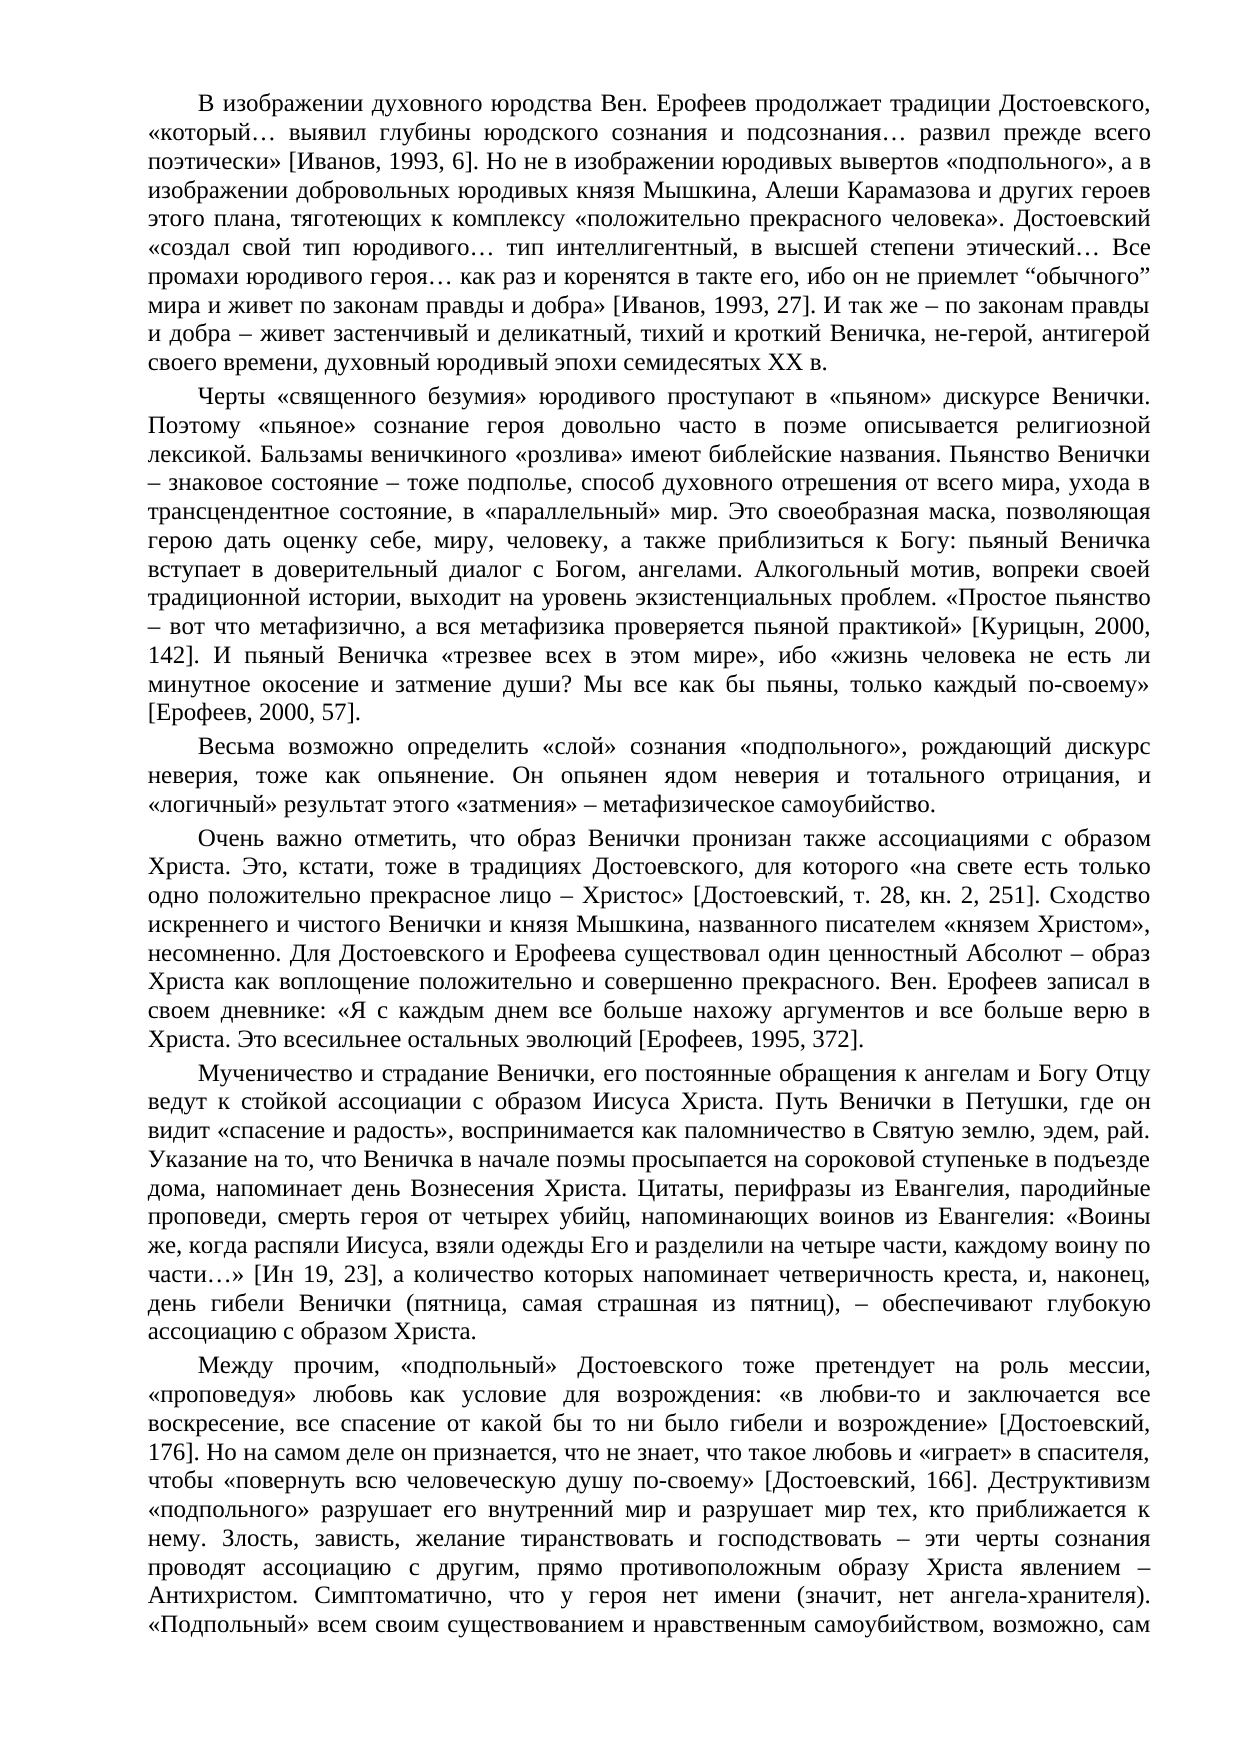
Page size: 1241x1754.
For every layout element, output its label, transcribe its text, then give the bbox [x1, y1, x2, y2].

text Мученичество и страдание Венички, его постоянные обращения к ангелам и Богу Отцу ведут к стойкой ассоциации с образом Иисуса Христа. Путь Венички в Петушки, где он видит «спасение и радость», воспринимается как паломничество в Святую землю, эдем, рай. Указание на то, что Веничка в начале поэмы просыпается на сороковой ступеньке в подъезде дома, напоминает день Вознесения Христа. Цитаты, перифразы из Евангелия, пародийные проповеди, смерть героя от четырех убийц, напоминающих воинов из Евангелия: «Воины же, когда распяли Иисуса, взяли одежды Его и разделили на четыре части, каждому воину по части…» [Ин 19, 23], а количество которых напоминает четверичность креста, и, наконец, день гибели Венички (пятница, самая страшная из пятниц), – обеспечивают глубокую ассоциацию с образом Христа. [148, 1058, 1152, 1345]
text Весьма возможно определить «слой» сознания «подпольного», рождающий дискурс неверия, тоже как опьянение. Он опьянен ядом неверия и тотального отрицания, и «логичный» результат этого «затмения» – метафизическое самоубийство. [148, 731, 1152, 817]
text Черты «священного безумия» юродивого проступают в «пьяном» дискурсе Венички. Поэтому «пьяное» сознание героя довольно часто в поэме описывается религиозной лексикой. Бальзамы веничкиного «розлива» имеют библейские названия. Пьянство Венички – знаковое состояние – тоже подполье, способ духовного отрешения от всего мира, ухода в трансцендентное состояние, в «параллельный» мир. Это своеобразная маска, позволяющая герою дать оценку себе, миру, человеку, а также приблизиться к Богу: пьяный Веничка вступает в доверительный диалог с Богом, ангелами. Алкогольный мотив, вопреки своей традиционной истории, выходит на уровень экзистенциальных проблем. «Простое пьянство – вот что метафизично, а вся метафизика проверяется пьяной практикой» [Курицын, 2000, 142]. И пьяный Веничка «трезвее всех в этом мире», ибо «жизнь человека не есть ли минутное окосение и затмение души? Мы все как бы пьяны, только каждый по-своему» [Ерофеев, 2000, 57]. [148, 381, 1152, 726]
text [148, 1350, 1152, 1638]
text В изображении духовного юродства Вен. Ерофеев продолжает традиции Достоевского, «который… выявил глубины юродского сознания и подсознания… развил прежде всего поэтически» [Иванов, 1993, 6]. Но не в изображении юродивых вывертов «подпольного», а в изображении добровольных юродивых князя Мышкина, Алеши Карамазова и других героев этого плана, тяготеющих к комплексу «положительно прекрасного человека». Достоевский «создал свой тип юродивого… тип интеллигентный, в высшей степени этический… Все промахи юродивого героя… как раз и коренятся в такте его, ибо он не приемлет “обычного” мира и живет по законам правды и добра» [Иванов, 1993, 27]. И так же – по законам правды и добра – живет застенчивый и деликатный, тихий и кроткий Веничка, не-герой, антигерой своего времени, духовный юродивый эпохи семидесятых ХХ в. [148, 88, 1152, 376]
text Очень важно отметить, что образ Венички пронизан также ассоциациями с образом Христа. Это, кстати, тоже в традициях Достоевского, для которого «на свете есть только одно положительно прекрасное лицо – Христос» [Достоевский, т. 28, кн. 2, 251]. Сходство искреннего и чистого Венички и князя Мышкина, названного писателем «князем Христом», несомненно. Для Достоевского и Ерофеева существовал один ценностный Абсолют – образ Христа как воплощение положительно и совершенно прекрасного. Вен. Ерофеев записал в своем дневнике: «Я с каждым днем все больше нахожу аргументов и все больше верю в Христа. Это всесильнее остальных эволюций [Ерофеев, 1995, 372]. [148, 823, 1152, 1053]
